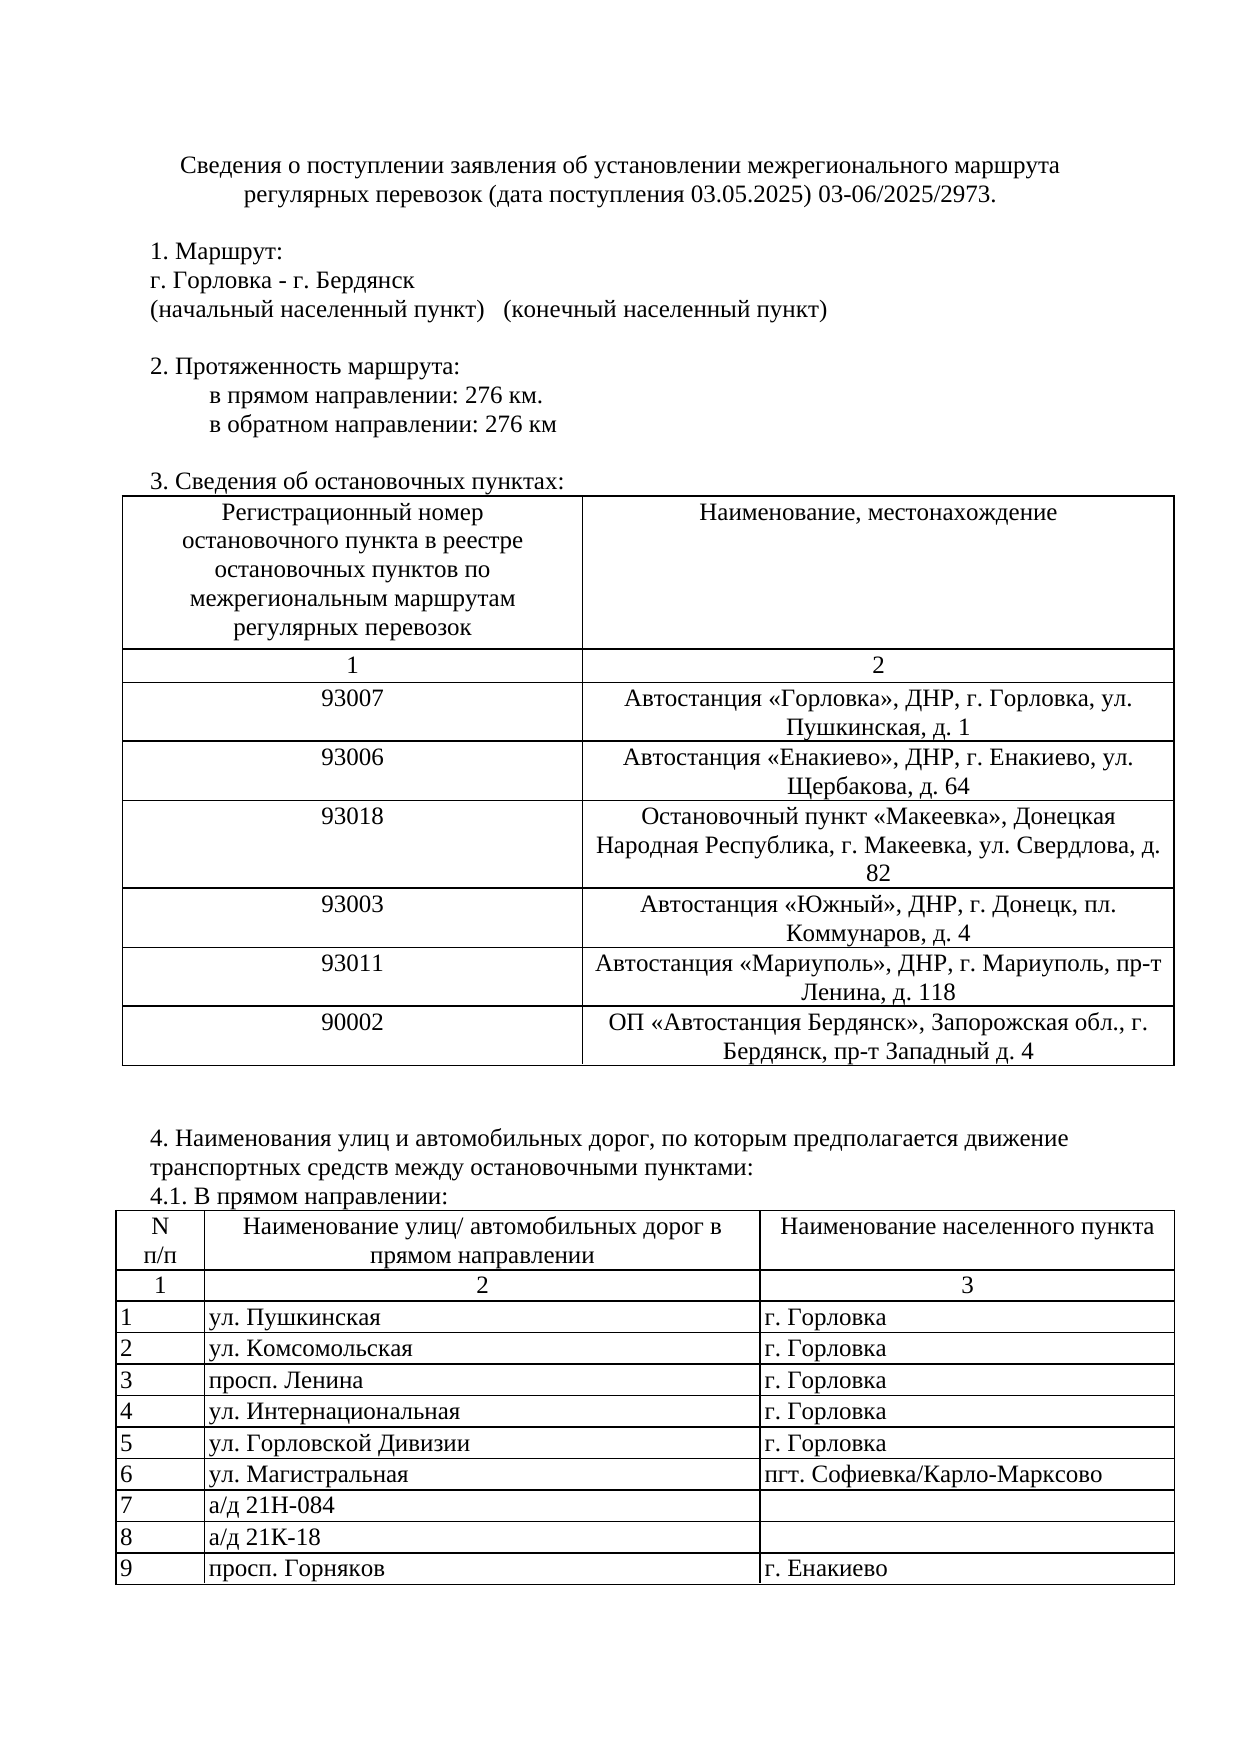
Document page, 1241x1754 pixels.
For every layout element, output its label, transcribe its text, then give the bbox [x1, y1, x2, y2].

table_cell г. Горловка [761, 1302, 1174, 1332]
table_cell просп. Ленина [205, 1365, 759, 1395]
table_cell 93003 [123, 889, 582, 946]
text 3. Сведения об остановочных пунктах: [150, 466, 1090, 495]
table_cell г. Горловка [761, 1396, 1174, 1426]
text в прямом направлении: 276 км. [150, 380, 1090, 409]
table_cell 1 [123, 650, 582, 681]
table_cell г. Горловка [761, 1365, 1174, 1395]
table_cell [761, 1522, 1174, 1552]
text Сведения о поступлении заявления об установлении межрегионального маршрута регулярных перевозок (дата поступления 03.05.2025) 03-06/2025/2973. [150, 150, 1090, 207]
table_cell ОП «Автостанция Бердянск», Запорожская обл., г. Бердянск, пр-т Западный д. 4 [583, 1007, 1173, 1064]
text 2. Протяженность маршрута: [150, 351, 1090, 380]
table_cell 1 [117, 1302, 204, 1332]
table_cell Автостанция «Енакиево», ДНР, г. Енакиево, ул. Щербакова, д. 64 [583, 742, 1173, 799]
table_cell Автостанция «Южный», ДНР, г. Донецк, пл. Коммунаров, д. 4 [583, 889, 1173, 946]
table_cell 1 [117, 1271, 204, 1300]
table_cell а/д 21К-18 [205, 1522, 759, 1552]
table_cell ул. Интернациональная [205, 1396, 759, 1426]
table_cell ул. Комсомольская [205, 1333, 759, 1363]
table_cell 93006 [123, 742, 582, 799]
table_cell Автостанция «Мариуполь», ДНР, г. Мариуполь, пр-т Ленина, д. 118 [583, 948, 1173, 1005]
table_cell ул. Горловской Дивизии [205, 1428, 759, 1458]
table_cell просп. Горняков [205, 1554, 759, 1583]
table_cell ул. Пушкинская [205, 1302, 759, 1332]
table_header Наименование, местонахождение [583, 497, 1173, 648]
table_cell 93011 [123, 948, 582, 1005]
table_cell 90002 [123, 1007, 582, 1064]
table_cell Остановочный пункт «Макеевка», Донецкая Народная Республика, г. Макеевка, ул. Свердлова, д. 82 [583, 801, 1173, 887]
text (начальный населенный пункт) (конечный населенный пункт) [150, 294, 1090, 322]
table_cell 8 [117, 1522, 204, 1552]
table_cell 93018 [123, 801, 582, 887]
text 4. Наименования улиц и автомобильных дорог, по которым предполагается движение транспортных средств между остановочными пунктами: [150, 1123, 1090, 1181]
table_cell 3 [761, 1271, 1174, 1300]
text 1. Маршрут: [150, 236, 1090, 265]
text г. Горловка - г. Бердянск [150, 265, 1090, 294]
table_cell а/д 21Н-084 [205, 1491, 759, 1521]
table_header N п/п [117, 1211, 204, 1269]
table_cell г. Енакиево [761, 1554, 1174, 1583]
table_cell г. Горловка [761, 1333, 1174, 1363]
table_cell 4 [117, 1396, 204, 1426]
table_cell [761, 1491, 1174, 1521]
table_cell 2 [117, 1333, 204, 1363]
text 4.1. В прямом направлении: [150, 1181, 1090, 1210]
table_cell Автостанция «Горловка», ДНР, г. Горловка, ул. Пушкинская, д. 1 [583, 683, 1173, 740]
table_cell 3 [117, 1365, 204, 1395]
table_cell пгт. Софиевка/Карло-Марксово [761, 1459, 1174, 1489]
table_cell 9 [117, 1554, 204, 1583]
table_cell 2 [583, 650, 1173, 681]
table_cell 93007 [123, 683, 582, 740]
table_cell 7 [117, 1491, 204, 1521]
table_header Наименование улиц/ автомобильных дорог в прямом направлении [205, 1211, 759, 1269]
table_cell 2 [205, 1271, 759, 1300]
table_header Регистрационный номер остановочного пункта в реестре остановочных пунктов по межрегиональным маршрутам регулярных перевозок [123, 497, 582, 648]
table_cell 6 [117, 1459, 204, 1489]
table_cell г. Горловка [761, 1428, 1174, 1458]
table_header Наименование населенного пункта [761, 1211, 1174, 1269]
table_cell ул. Магистральная [205, 1459, 759, 1489]
table_cell 5 [117, 1428, 204, 1458]
text в обратном направлении: 276 км [150, 409, 1090, 437]
